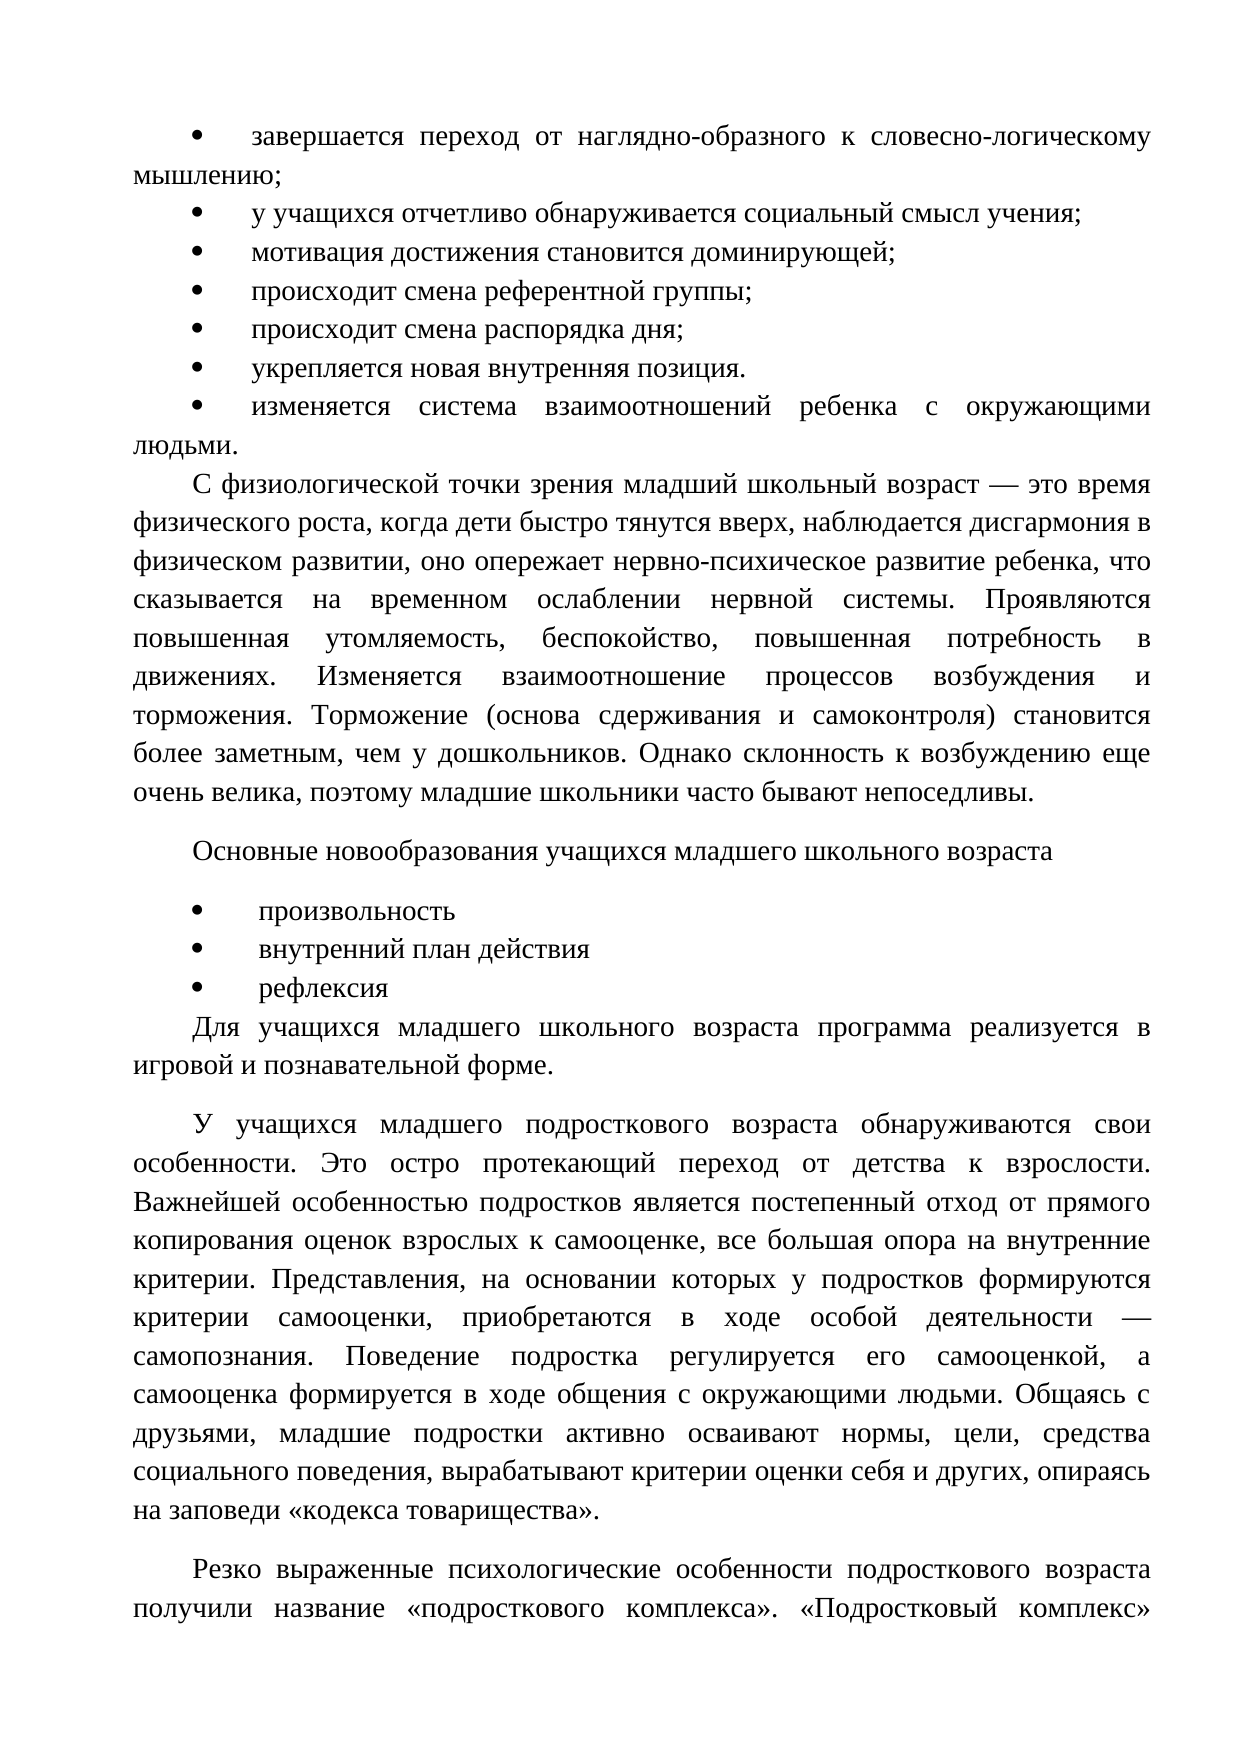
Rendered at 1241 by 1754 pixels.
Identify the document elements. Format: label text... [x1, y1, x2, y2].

text С физиологической точки зрения младший школьный возраст — это время физического роста, когда дети быстро тянутся вверх, наблюдается дисгармония в физическом развитии, оно опережает нервно-психическое развитие ребенка, что сказывается на временном ослаблении нервной системы. Проявляются повышенная утомляемость, беспокойство, повышенная потребность в движениях. Изменяется взаимоотношение процессов возбуждения и торможения. Торможение (основа сдерживания и самоконтроля) становится более заметным, чем у дошкольников. Однако склонность к возбуждению еще очень велика, поэтому младшие школьники часто бывают непоседливы. [133, 466, 1152, 808]
text У учащихся младшего подросткового возраста обнаруживаются свои особенности. Это остро протекающий переход от детства к взрослости. Важнейшей особенностью подростков является постепенный отход от прямого копирования оценок взрослых к самооценке, все большая опора на внутренние критерии. Представления, на основании которых у подростков формируются критерии самооценки, приобретаются в ходе особой деятельности — самопознания. Поведение подростка регулируется его самооценкой, а самооценка формируется в ходе общения с окружающими людьми. Общаясь с друзьями, младшие подростки активно осваивают нормы, цели, средства социального поведения, вырабатывают критерии оценки себя и других, опираясь на заповеди «кодекса товарищества». [133, 1107, 1152, 1526]
list происходит смена распорядка дня; [133, 311, 1152, 345]
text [133, 1551, 1152, 1623]
list завершается переход от наглядно-образного к словесно-логическому мышлению; [133, 118, 1152, 190]
list рефлексия [133, 970, 1152, 1004]
list у учащихся отчетливо обнаруживается социальный смысл учения; [133, 195, 1152, 229]
list изменяется система взаимоотношений ребенка с окружающими людьми. [133, 388, 1152, 461]
text Основные новообразования учащихся младшего школьного возраста [133, 833, 1152, 867]
list укрепляется новая внутренняя позиция. [133, 350, 1152, 383]
list произвольность [133, 893, 1152, 926]
text Для учащихся младшего школьного возраста программа реализуется в игровой и познавательной форме. [133, 1009, 1152, 1081]
list происходит смена референтной группы; [133, 273, 1152, 306]
list мотивация достижения становится доминирующей; [133, 234, 1152, 268]
list внутренний план действия [133, 931, 1152, 965]
